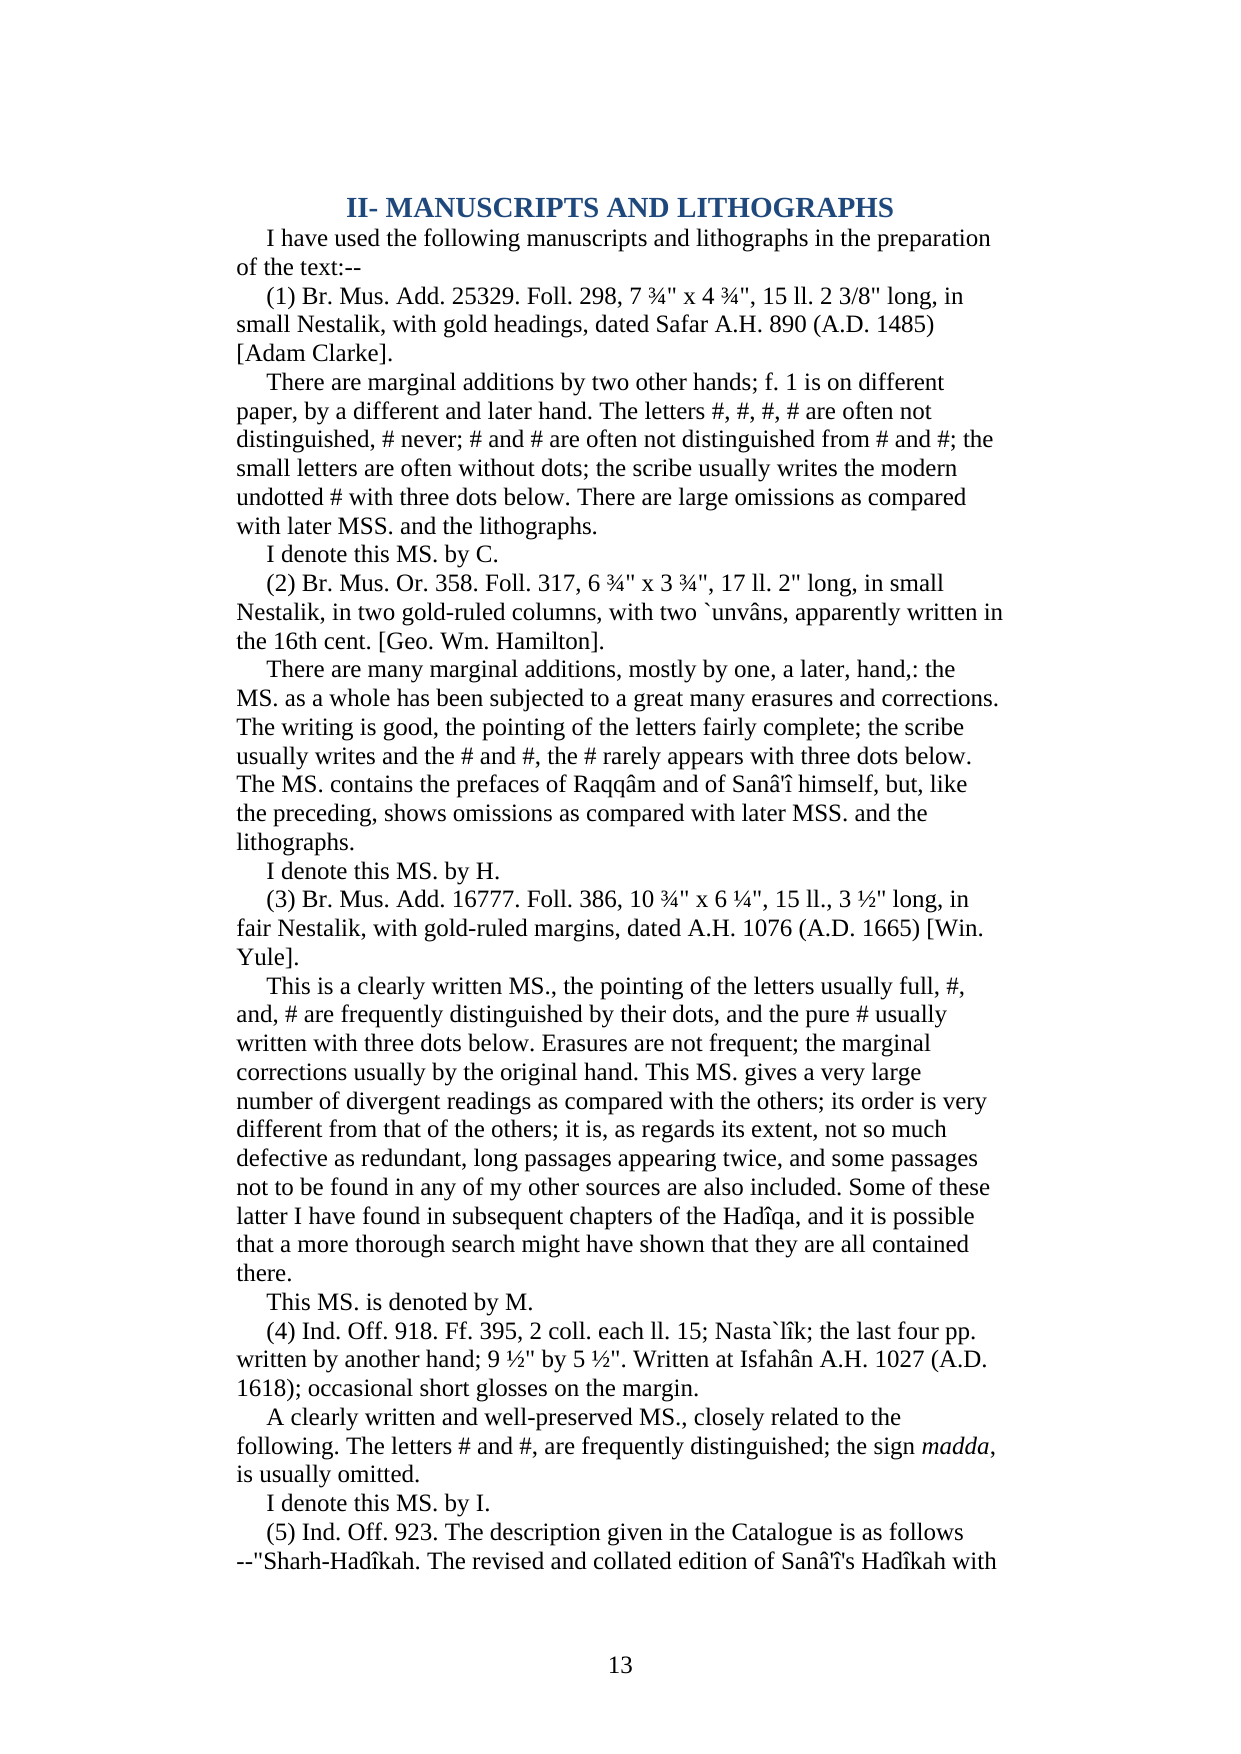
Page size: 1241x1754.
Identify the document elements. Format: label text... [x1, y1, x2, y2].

text I have used the following manuscripts and lithographs in the preparation of the text:-- [236, 223, 1004, 281]
text This MS. is denoted by M. [236, 1287, 1004, 1316]
text (3) Br. Mus. Add. 16777. Foll. 386, 10 ¾" x 6 ¼", 15 ll., 3 ½" long, in fair Nestalik, with gold-ruled margins, dated A.H. 1076 (A.D. 1665) [Win. Yule]. [236, 884, 1004, 971]
text There are marginal additions by two other hands; f. 1 is on different paper, by a different and later hand. The letters #, #, #, # are often not distinguished, # never; # and # are often not distinguished from # and #; the small letters are often without dots; the scribe usually writes the modern undotted # with three dots below. There are large omissions as compared with later MSS. and the lithographs. [236, 367, 1004, 539]
text I denote this MS. by I. [236, 1488, 1004, 1517]
text (4) Ind. Off. 918. Ff. 395, 2 coll. each ll. 15; Nasta`lîk; the last four pp. written by another hand; 9 ½" by 5 ½". Written at Isfahân A.H. 1027 (A.D. 1618); occasional short glosses on the margin. [236, 1316, 1004, 1402]
text This is a clearly written MS., the pointing of the letters usually full, #, and, # are frequently distinguished by their dots, and the pure # usually written with three dots below. Erasures are not frequent; the marginal corrections usually by the original hand. This MS. gives a very large number of divergent readings as compared with the others; its order is very different from that of the others; it is, as regards its extent, not so much defective as redundant, long passages appearing twice, and some passages not to be found in any of my other sources are also included. Some of these latter I have found in subsequent chapters of the Hadîqa, and it is possible that a more thorough search might have shown that they are all contained there. [236, 971, 1004, 1287]
text A clearly written and well-preserved MS., closely related to the following. The letters # and #, are frequently distinguished; the sign madda, is usually omitted. [236, 1402, 1004, 1488]
subtitle II- MANUSCRIPTS AND LITHOGRAPHS [236, 190, 1004, 223]
text I denote this MS. by H. [236, 856, 1004, 884]
text There are many marginal additions, mostly by one, a later, hand,: the MS. as a whole has been subjected to a great many erasures and corrections. The writing is good, the pointing of the letters fairly complete; the scribe usually writes and the # and #, the # rarely appears with three dots below. The MS. contains the prefaces of Raqqâm and of Sanâ'î himself, but, like the preceding, shows omissions as compared with later MSS. and the lithographs. [236, 654, 1004, 856]
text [236, 1517, 1004, 1574]
text (1) Br. Mus. Add. 25329. Foll. 298, 7 ¾" x 4 ¾", 15 ll. 2 3/8" long, in small Nestalik, with gold headings, dated Safar A.H. 890 (A.D. 1485) [Adam Clarke]. [236, 281, 1004, 367]
text I denote this MS. by C. [236, 539, 1004, 568]
text (2) Br. Mus. Or. 358. Foll. 317, 6 ¾" x 3 ¾", 17 ll. 2" long, in small Nestalik, in two gold-ruled columns, with two `unvâns, apparently written in the 16th cent. [Geo. Wm. Hamilton]. [236, 568, 1004, 654]
